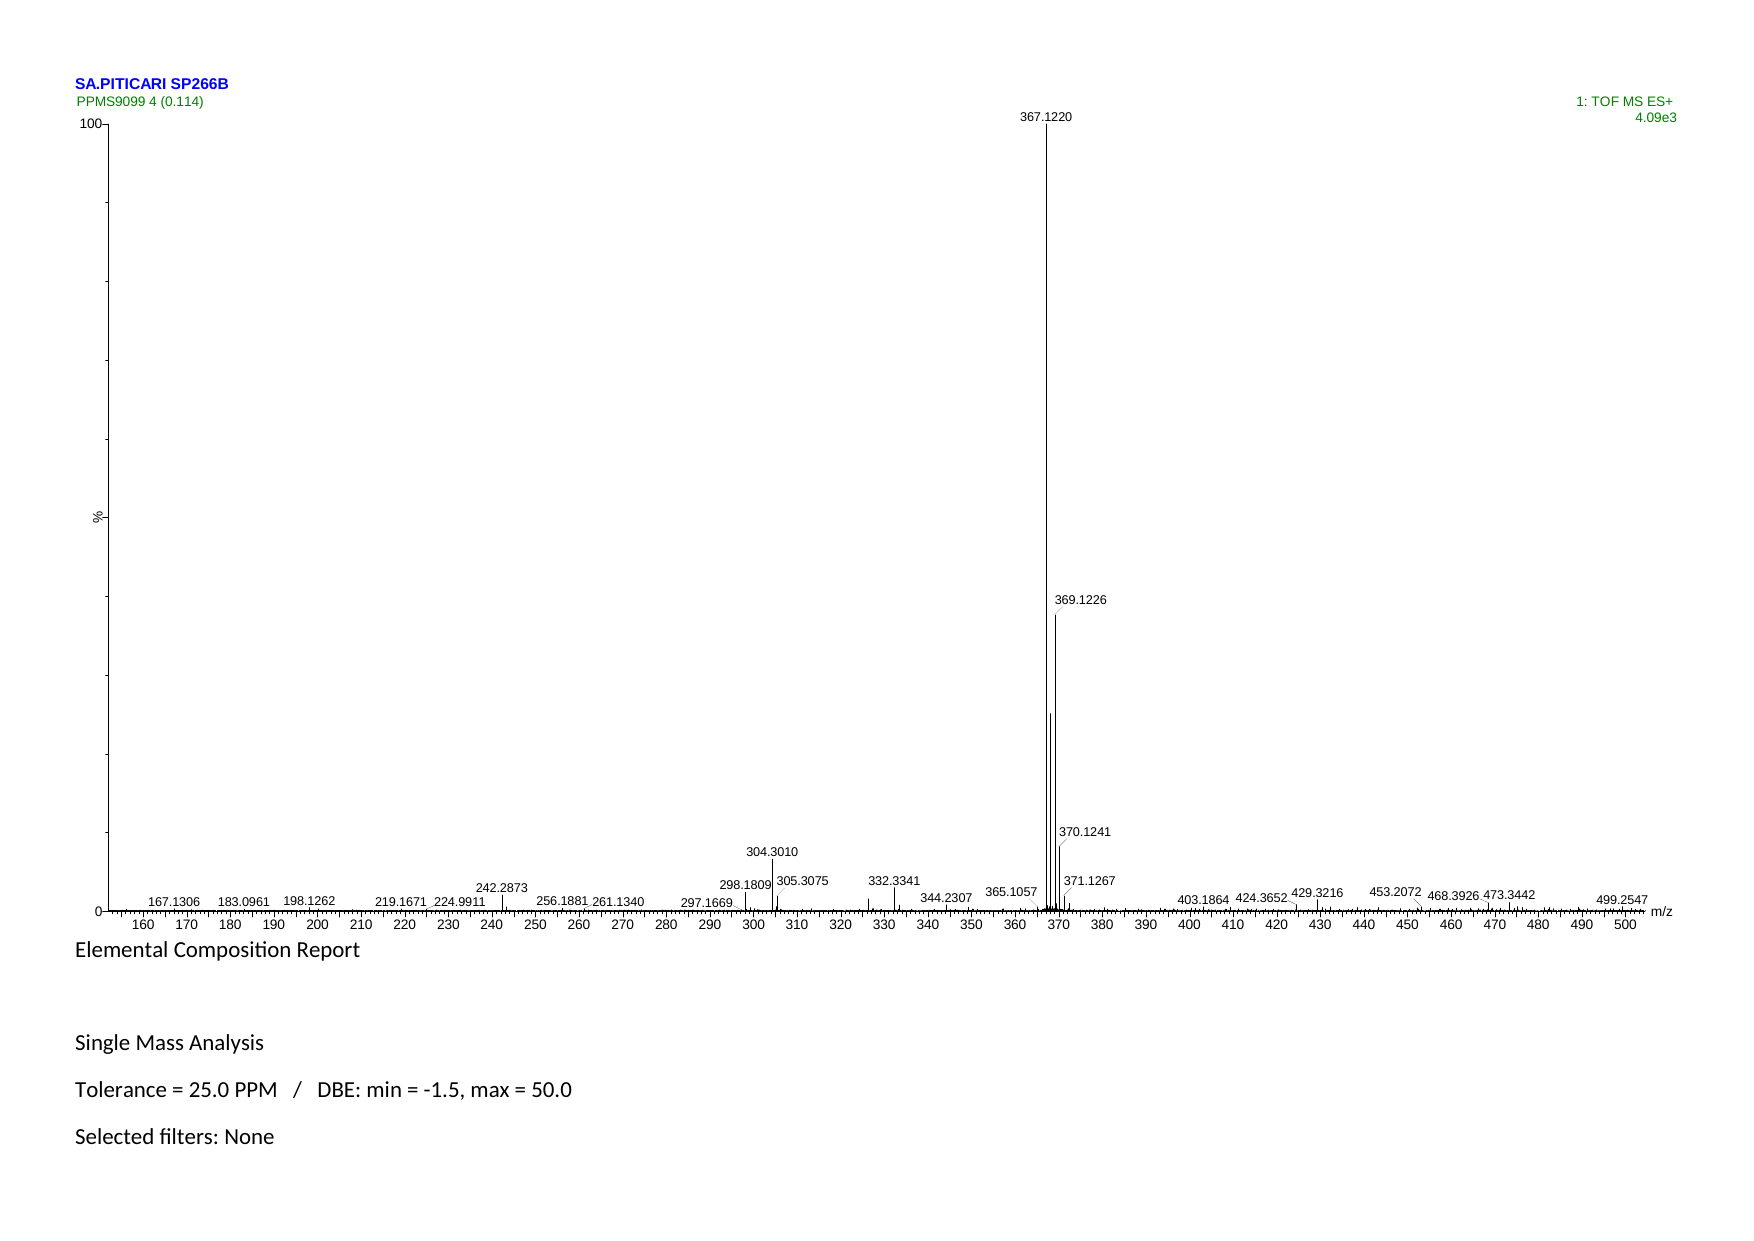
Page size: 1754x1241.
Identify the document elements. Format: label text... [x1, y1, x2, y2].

text Elemental Composition Report [75, 75, 1679, 963]
text Single Mass Analysis [75, 1028, 1679, 1056]
text Tolerance = 25.0 PPM / DBE: min = -1.5, max = 50.0 [75, 1075, 1679, 1103]
text Selected filters: None [75, 1122, 1679, 1150]
